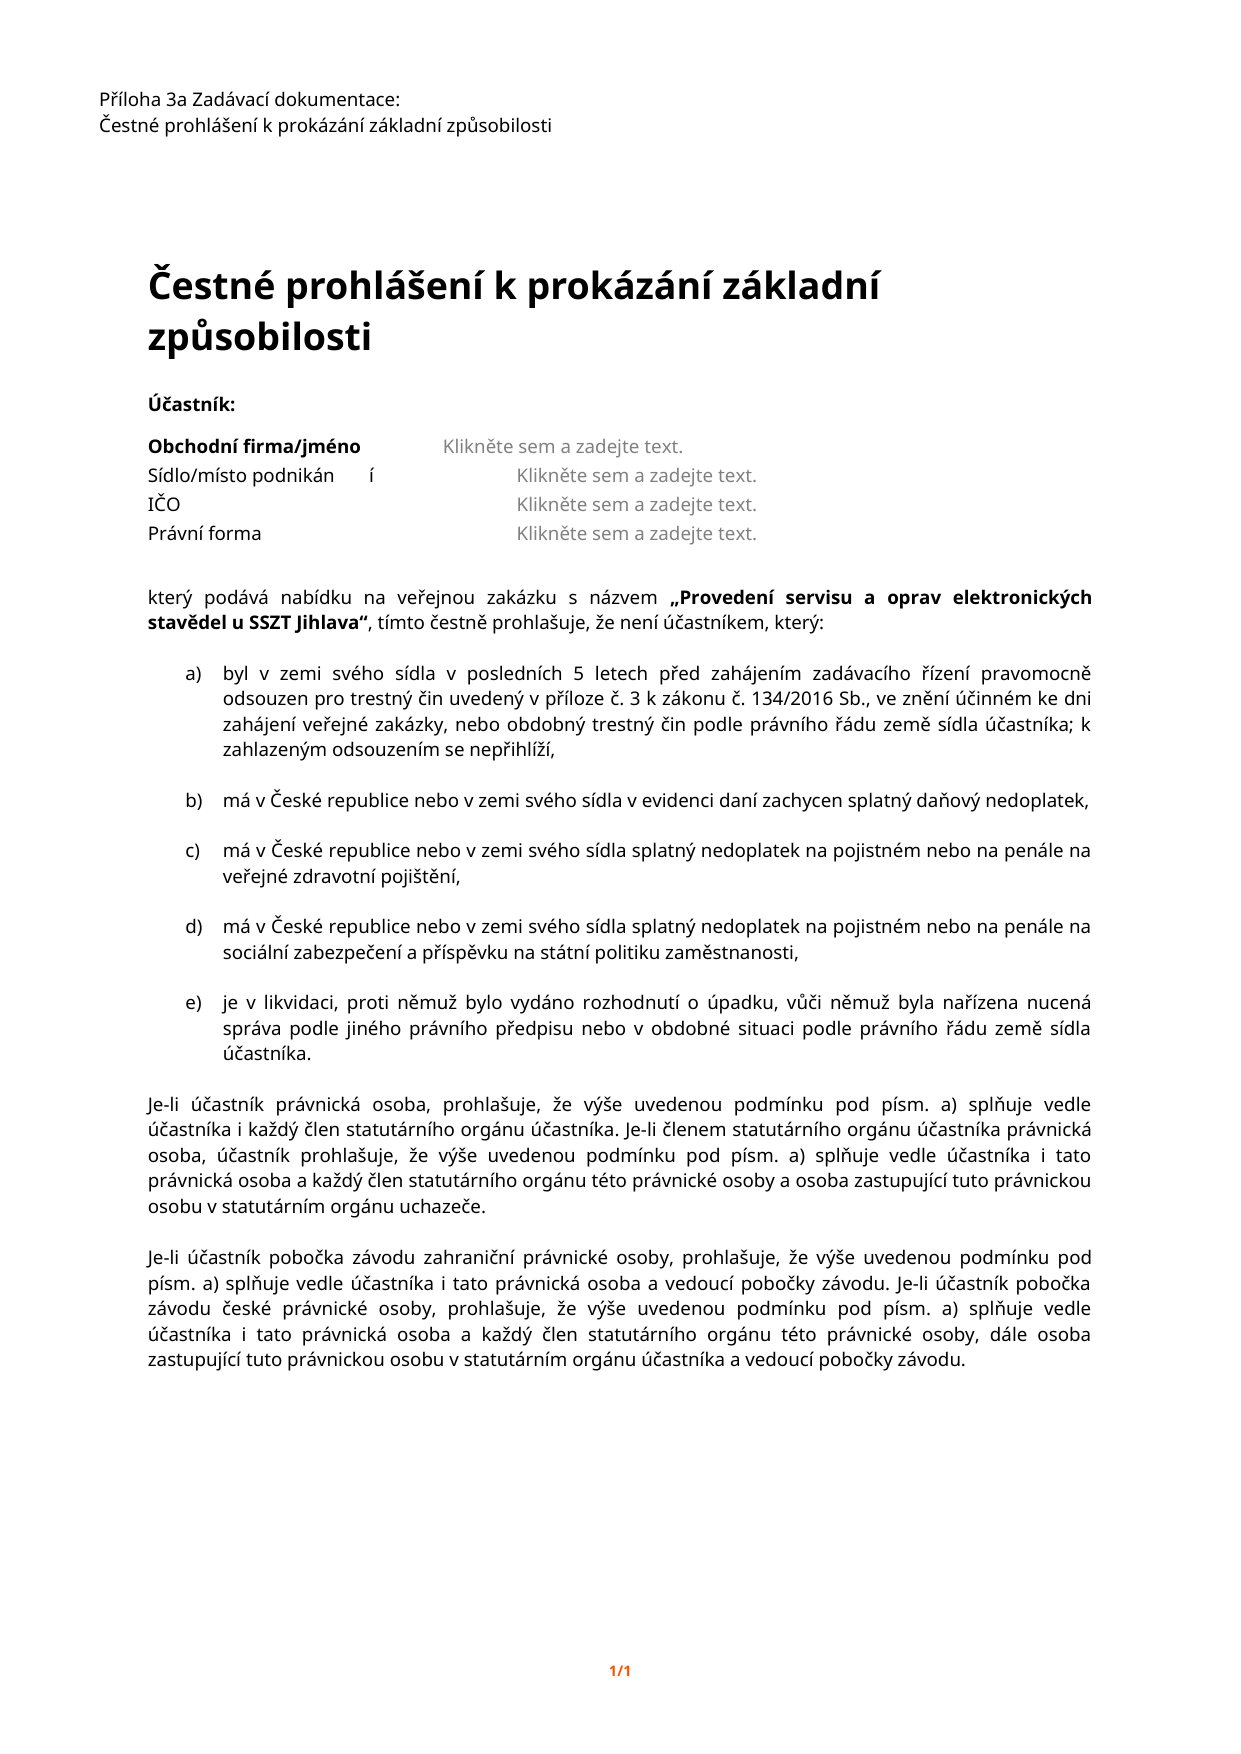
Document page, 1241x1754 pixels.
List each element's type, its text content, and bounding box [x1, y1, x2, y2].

list má v České republice nebo v zemi svého sídla v evidenci daní zachycen splatný daňový nedoplatek, [185, 787, 1093, 813]
title Čestné prohlášení k prokázání základní způsobilosti [148, 259, 1093, 362]
text který podává nabídku na veřejnou zakázku s názvem „Provedení servisu a oprav elektronických stavědel u SSZT Jihlava“, tímto čestně prohlašuje, že není účastníkem, který: [148, 584, 1093, 635]
text Právní forma [148, 517, 1093, 546]
list má v České republice nebo v zemi svého sídla splatný nedoplatek na pojistném nebo na penále na sociální zabezpečení a příspěvku na státní politiku zaměstnanosti, [185, 914, 1093, 965]
text Je-li účastník pobočka závodu zahraniční právnické osoby, prohlašuje, že výše uvedenou podmínku pod písm. a) splňuje vedle účastníka i tato právnická osoba a vedoucí pobočky závodu. Je-li účastník pobočka závodu české právnické osoby, prohlašuje, že výše uvedenou podmínku pod písm. a) splňuje vedle účastníka i tato právnická osoba a každý člen statutárního orgánu této právnické osoby, dále osoba zastupující tuto právnickou osobu v statutárním orgánu účastníka a vedoucí pobočky závodu. [148, 1244, 1093, 1372]
text Je-li účastník právnická osoba, prohlašuje, že výše uvedenou podmínku pod písm. a) splňuje vedle účastníka i každý člen statutárního orgánu účastníka. Je-li členem statutárního orgánu účastníka právnická osoba, účastník prohlašuje, že výše uvedenou podmínku pod písm. a) splňuje vedle účastníka i tato právnická osoba a každý člen statutárního orgánu této právnické osoby a osoba zastupující tuto právnickou osobu v statutárním orgánu uchazeče. [148, 1091, 1093, 1219]
text Sídlo/místo podnikán í [148, 459, 1093, 488]
list je v likvidaci, proti němuž bylo vydáno rozhodnutí o úpadku, vůči němuž byla nařízena nucená správa podle jiného právního předpisu nebo v obdobné situaci podle právního řádu země sídla účastníka. [185, 990, 1093, 1066]
text IČO [148, 488, 1093, 517]
list má v České republice nebo v zemi svého sídla splatný nedoplatek na pojistném nebo na penále na veřejné zdravotní pojištění, [185, 838, 1093, 889]
list byl v zemi svého sídla v posledních 5 letech před zahájením zadávacího řízení pravomocně odsouzen pro trestný čin uvedený v příloze č. 3 k zákonu č. 134/2016 Sb., ve znění účinném ke dni zahájení veřejné zakázky, nebo obdobný trestný čin podle právního řádu země sídla účastníka; k zahlazeným odsouzením se nepřihlíží, [185, 660, 1093, 762]
text Obchodní firma/jméno [148, 430, 1093, 459]
text Účastník: [148, 387, 1093, 418]
